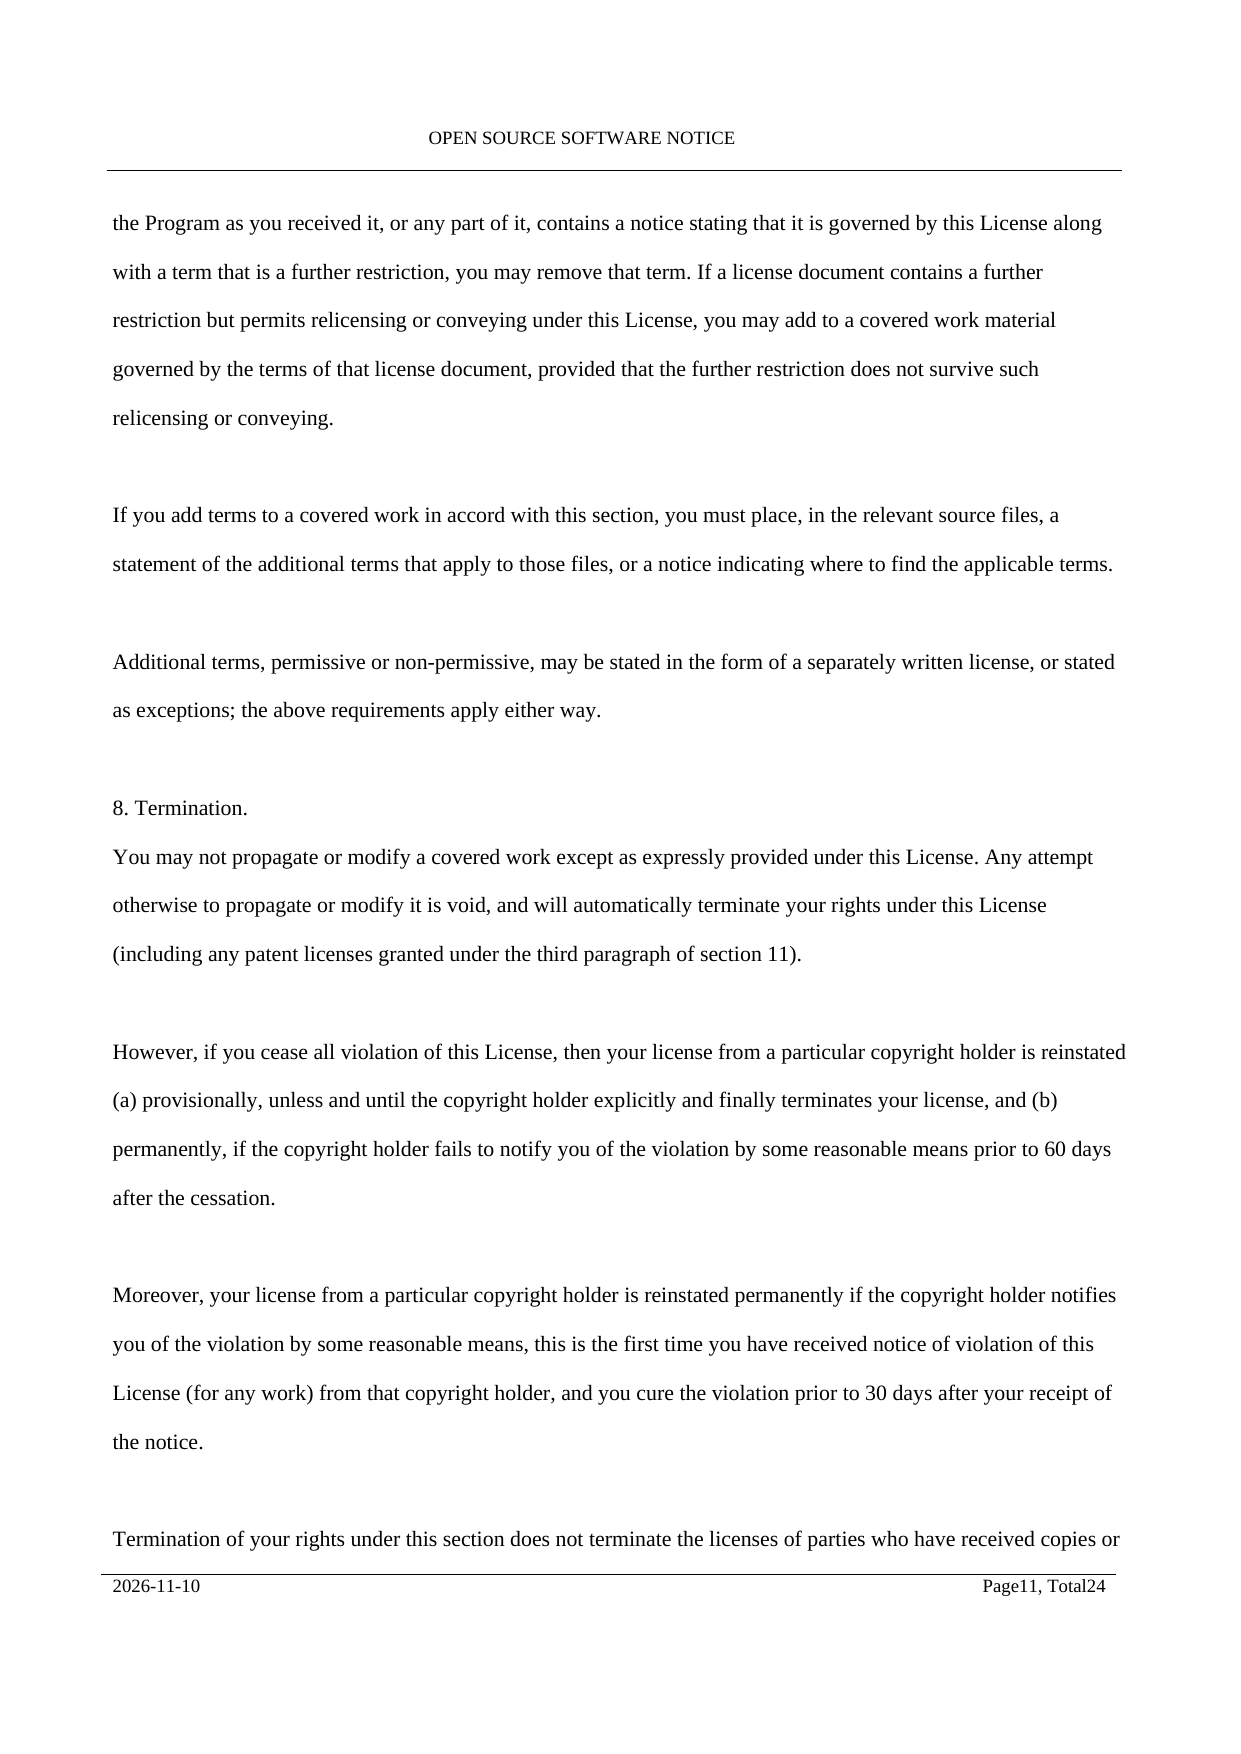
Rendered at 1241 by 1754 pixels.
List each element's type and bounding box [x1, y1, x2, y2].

text [112, 206, 1128, 1555]
